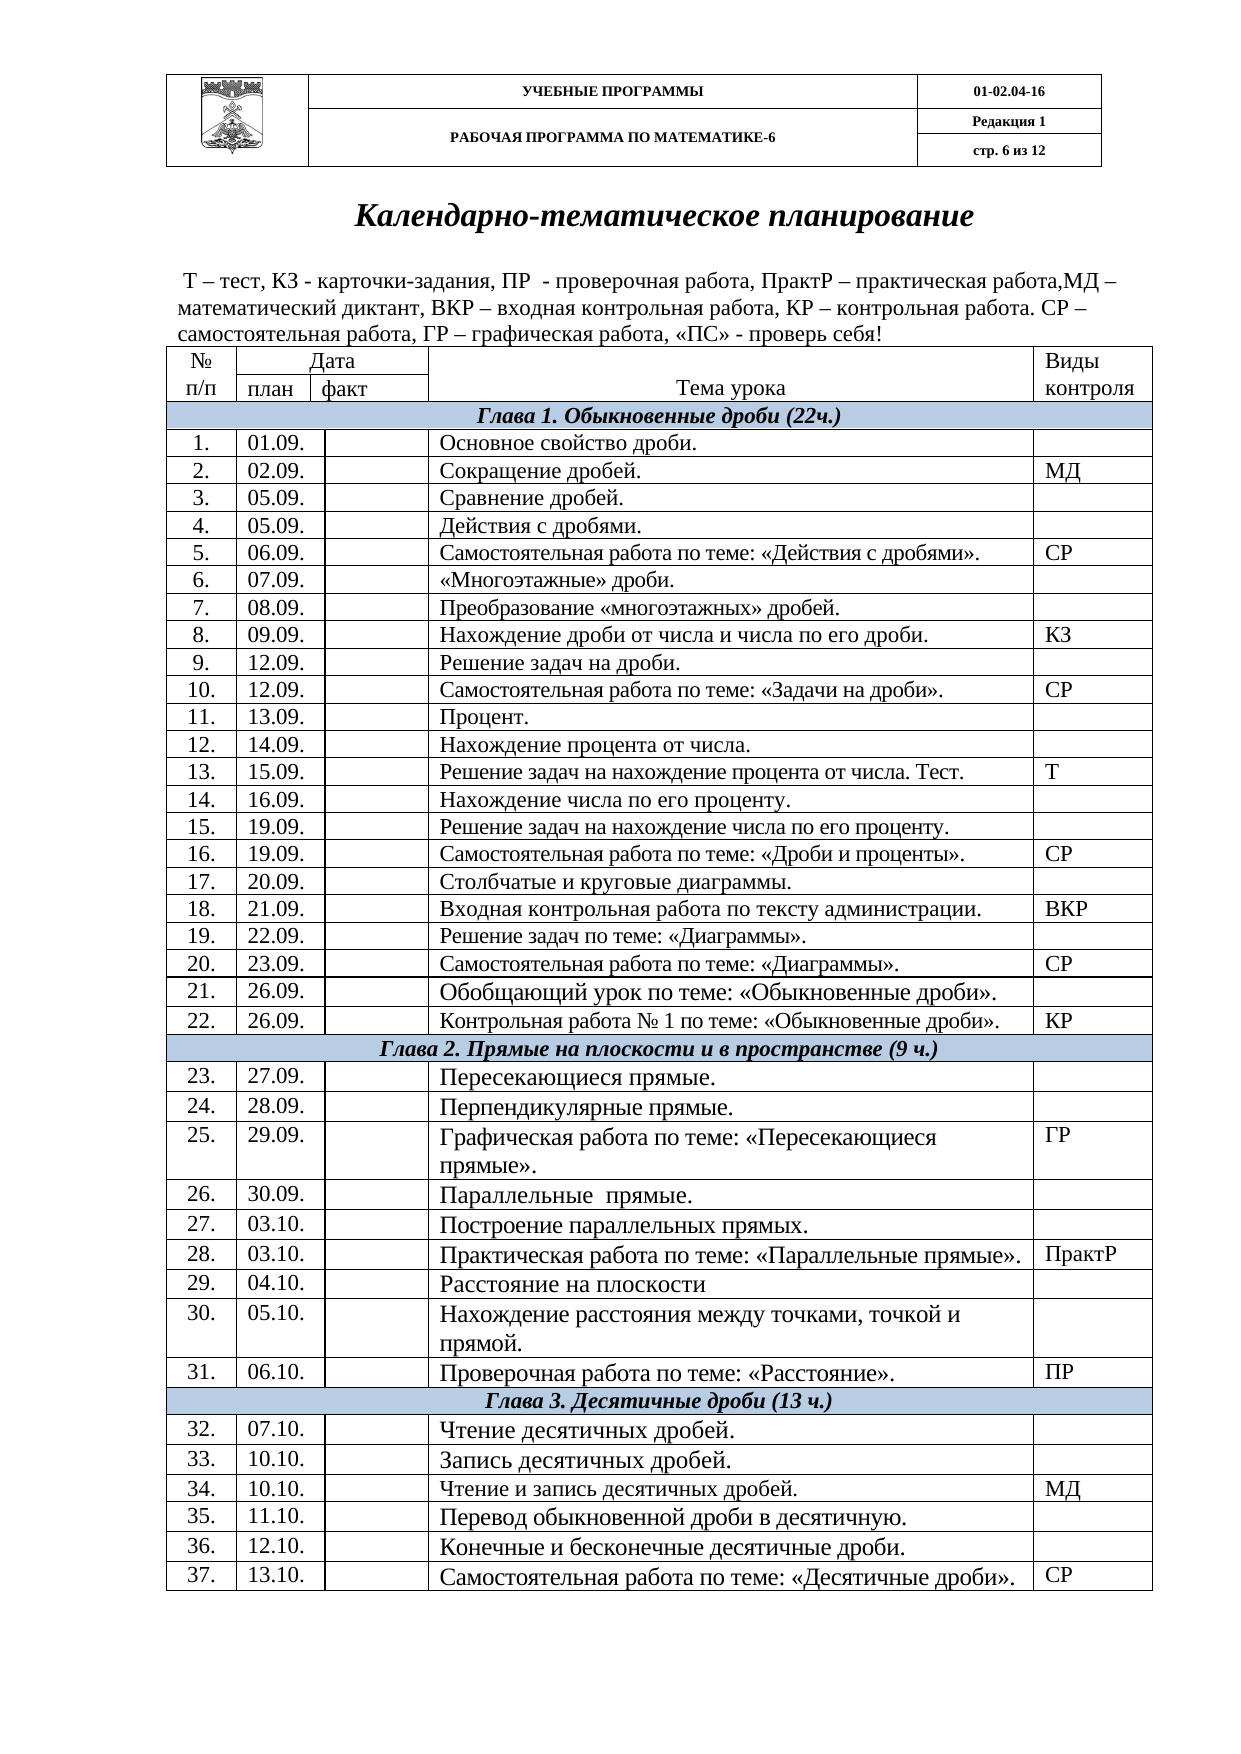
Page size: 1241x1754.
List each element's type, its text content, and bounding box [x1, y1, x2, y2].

table_cell [326, 1210, 428, 1239]
table_cell [326, 1445, 428, 1473]
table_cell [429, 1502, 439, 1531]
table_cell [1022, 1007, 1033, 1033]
table_cell 36. [167, 1532, 236, 1561]
table_cell 35. [167, 1502, 236, 1531]
table_cell [326, 786, 428, 812]
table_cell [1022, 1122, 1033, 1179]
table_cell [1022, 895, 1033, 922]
table_cell 19.09. [237, 840, 324, 867]
table_cell [326, 1415, 428, 1444]
table_cell 12.10. [237, 1532, 324, 1561]
table_cell [326, 1180, 428, 1209]
table_cell [1034, 594, 1152, 620]
table_cell [1034, 786, 1152, 812]
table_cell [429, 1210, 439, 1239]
table_cell [326, 950, 428, 976]
table_cell [1034, 484, 1152, 511]
table_cell 12.09. [237, 649, 324, 675]
table_cell [1034, 1180, 1152, 1209]
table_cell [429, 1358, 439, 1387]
table_cell 26. [167, 1180, 236, 1209]
table_cell [1034, 649, 1152, 675]
table_cell [326, 1562, 428, 1590]
table_cell 34. [167, 1475, 236, 1501]
table_cell 20.09. [237, 868, 324, 894]
table_cell [1034, 430, 1152, 456]
table_cell СР [1034, 950, 1152, 976]
table_cell 01.09. [237, 430, 324, 456]
table_cell 9. [167, 649, 236, 675]
table_cell МД [1034, 457, 1152, 483]
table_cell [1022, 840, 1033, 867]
table_cell 05.09. [237, 512, 324, 538]
table_cell [1034, 1092, 1152, 1121]
table_cell 32. [167, 1415, 236, 1444]
table_cell СР [1034, 840, 1152, 867]
table_cell [1034, 1415, 1152, 1444]
table_cell 07.10. [237, 1415, 324, 1444]
table_cell [326, 978, 428, 1006]
table_cell [326, 566, 428, 593]
table_cell 05.10. [237, 1299, 324, 1357]
table_cell Сравнение дробей. [429, 484, 1033, 511]
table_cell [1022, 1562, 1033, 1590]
table_cell 13.09. [237, 704, 324, 730]
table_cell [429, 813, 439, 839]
table_cell 29.09. [237, 1122, 324, 1179]
text Т – тест, КЗ - карточки-задания, ПР - проверочная работа, ПрактР – практическая работа,МД – математический диктант, ВКР – входная контрольная работа, КР – контрольная работа. СР – самостоятельная работа, ГР – графическая работа, «ПС» - проверь себя! [177, 267, 1152, 346]
table_cell [326, 895, 428, 922]
table_cell [326, 484, 428, 511]
table_cell [1034, 868, 1152, 894]
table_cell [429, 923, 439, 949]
table_cell 02.09. [237, 457, 324, 483]
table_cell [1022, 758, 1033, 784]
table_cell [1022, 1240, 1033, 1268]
table_cell [1034, 704, 1152, 730]
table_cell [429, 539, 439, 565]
table_cell 10.10. [237, 1445, 324, 1473]
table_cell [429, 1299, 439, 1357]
table_cell [326, 813, 428, 839]
table_cell [1034, 1299, 1152, 1357]
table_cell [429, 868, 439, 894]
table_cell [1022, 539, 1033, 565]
table_cell [1034, 1210, 1152, 1239]
picture [201, 77, 263, 154]
table_cell Т [1034, 758, 1152, 784]
table_cell Запись десятичных дробей. [429, 1445, 1033, 1473]
table_cell 23.09. [237, 950, 324, 976]
table_cell Глава 1. Обыкновенные дроби (22ч.) [167, 402, 1152, 428]
table_cell [326, 512, 428, 538]
table_cell ГР [1034, 1122, 1152, 1179]
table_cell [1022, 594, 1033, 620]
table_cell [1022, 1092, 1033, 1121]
table_cell Сокращение дробей. [429, 457, 1033, 483]
table_cell [326, 731, 428, 757]
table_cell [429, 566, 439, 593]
table_cell [1034, 1062, 1152, 1091]
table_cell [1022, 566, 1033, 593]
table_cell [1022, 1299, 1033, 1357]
table_cell [1034, 1532, 1152, 1561]
table_cell [326, 704, 428, 730]
table_cell 06.10. [237, 1358, 324, 1387]
table_cell МД [1034, 1475, 1152, 1501]
table_cell 14. [167, 786, 236, 812]
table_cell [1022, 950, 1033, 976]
table_cell Решение задач на дроби. [429, 649, 1033, 675]
table_cell 30. [167, 1299, 236, 1357]
table_cell Расстояние на плоскости [429, 1270, 1033, 1298]
table_cell СР [1034, 676, 1152, 702]
table_cell Параллельные прямые. [429, 1180, 1033, 1209]
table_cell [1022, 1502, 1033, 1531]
table_cell 31. [167, 1358, 236, 1387]
table_cell СР [1034, 1562, 1152, 1590]
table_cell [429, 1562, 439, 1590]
table_cell 7. [167, 594, 236, 620]
table_cell 27.09. [237, 1062, 324, 1091]
table_cell 6. [167, 566, 236, 593]
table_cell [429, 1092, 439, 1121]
table_cell 8. [167, 621, 236, 648]
table_cell 22. [167, 1007, 236, 1033]
table_cell ПР [1034, 1358, 1152, 1387]
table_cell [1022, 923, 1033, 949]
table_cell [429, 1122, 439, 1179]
table_cell [326, 621, 428, 648]
table_cell Глава 2. Прямые на плоскости и в пространстве (9 ч.) [167, 1035, 1152, 1061]
table_cell [326, 1270, 428, 1298]
table_cell [326, 1122, 428, 1179]
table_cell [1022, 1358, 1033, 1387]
table_cell [326, 923, 428, 949]
table_cell КЗ [1034, 621, 1152, 648]
table_cell [1034, 1502, 1152, 1531]
table_cell [326, 457, 428, 483]
table_cell [326, 649, 428, 675]
table_cell Действия с дробями. [429, 512, 1033, 538]
table_cell 10.10. [237, 1475, 324, 1501]
table_cell [326, 1358, 428, 1387]
table_cell 21. [167, 978, 236, 1006]
table_cell 12.09. [237, 676, 324, 702]
table_cell 13.10. [237, 1562, 324, 1590]
table_cell 28.09. [237, 1092, 324, 1121]
table_cell 20. [167, 950, 236, 976]
table_cell 06.09. [237, 539, 324, 565]
table_cell [326, 868, 428, 894]
table_cell 2. [167, 457, 236, 483]
table_header Тема урока [429, 347, 1033, 401]
table_cell [1034, 813, 1152, 839]
table_cell 10. [167, 676, 236, 702]
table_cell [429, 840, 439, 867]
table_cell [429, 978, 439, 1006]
table_cell [1034, 923, 1152, 949]
table_cell Чтение и запись десятичных дробей. [429, 1475, 1033, 1501]
table_cell [1034, 566, 1152, 593]
table_cell ПрактР [1034, 1240, 1152, 1268]
table_cell 1. [167, 430, 236, 456]
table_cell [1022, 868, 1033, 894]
table_cell план [237, 375, 310, 401]
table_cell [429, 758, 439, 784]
table_cell 17. [167, 868, 236, 894]
table_cell [326, 1475, 428, 1501]
table_header Виды контроля [1034, 347, 1152, 401]
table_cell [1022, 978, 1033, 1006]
table_cell [1034, 978, 1152, 1006]
table_cell 08.09. [237, 594, 324, 620]
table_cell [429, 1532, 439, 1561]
table_cell 16. [167, 840, 236, 867]
table_cell [326, 1062, 428, 1091]
table_cell 15.09. [237, 758, 324, 784]
table_cell [326, 430, 428, 456]
table_cell 11.10. [237, 1502, 324, 1531]
table_cell [326, 1299, 428, 1357]
table_cell 11. [167, 704, 236, 730]
table_cell [326, 1240, 428, 1268]
table_cell [326, 594, 428, 620]
table_cell [326, 676, 428, 702]
table_cell 09.09. [237, 621, 324, 648]
table_cell Нахождение дроби от числа и числа по его дроби. [429, 621, 1033, 648]
table_cell 25. [167, 1122, 236, 1179]
table_cell 24. [167, 1092, 236, 1121]
table_cell 19. [167, 923, 236, 949]
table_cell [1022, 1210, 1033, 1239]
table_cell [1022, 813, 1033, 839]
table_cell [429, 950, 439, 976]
table_cell 07.09. [237, 566, 324, 593]
table_cell 30.09. [237, 1180, 324, 1209]
table_cell 05.09. [237, 484, 324, 511]
table_cell [326, 1092, 428, 1121]
table_cell [326, 1502, 428, 1531]
table_cell [326, 1007, 428, 1033]
table_cell СР [1034, 539, 1152, 565]
table_cell ВКР [1034, 895, 1152, 922]
table_cell Основное свойство дроби. [429, 430, 1033, 456]
table_cell Нахождение процента от числа. [429, 731, 1033, 757]
table_cell Глава 3. Десятичные дроби (13 ч.) [167, 1388, 1152, 1414]
table_cell Пересекающиеся прямые. [429, 1062, 1033, 1091]
table_cell [1034, 1270, 1152, 1298]
table_cell Процент. [429, 704, 1033, 730]
table_cell 23. [167, 1062, 236, 1091]
table_cell 18. [167, 895, 236, 922]
table_cell 3. [167, 484, 236, 511]
table_cell 03.10. [237, 1210, 324, 1239]
table_cell 33. [167, 1445, 236, 1473]
table_header № п/п [167, 347, 236, 401]
table_cell [326, 840, 428, 867]
table_cell 04.10. [237, 1270, 324, 1298]
table_cell 28. [167, 1240, 236, 1268]
table_cell 21.09. [237, 895, 324, 922]
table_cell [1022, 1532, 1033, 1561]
table_cell Чтение десятичных дробей. [429, 1415, 1033, 1444]
table_cell [326, 1532, 428, 1561]
table_cell 29. [167, 1270, 236, 1298]
table_cell 03.10. [237, 1240, 324, 1268]
table_cell 16.09. [237, 786, 324, 812]
table_cell Нахождение числа по его проценту. [429, 786, 1033, 812]
text Календарно-тематическое планирование [177, 195, 1152, 234]
table_cell 14.09. [237, 731, 324, 757]
table_cell [326, 758, 428, 784]
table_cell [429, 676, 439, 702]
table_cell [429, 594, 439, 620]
table_cell 22.09. [237, 923, 324, 949]
table_cell факт [311, 375, 428, 401]
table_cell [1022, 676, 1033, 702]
table_cell 19.09. [237, 813, 324, 839]
table_cell 37. [167, 1562, 236, 1590]
table_cell 27. [167, 1210, 236, 1239]
table_cell 13. [167, 758, 236, 784]
table_cell 26.09. [237, 978, 324, 1006]
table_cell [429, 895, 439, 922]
table_cell [1034, 731, 1152, 757]
table_cell КР [1034, 1007, 1152, 1033]
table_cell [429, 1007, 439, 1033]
table_cell 5. [167, 539, 236, 565]
table_cell [1034, 512, 1152, 538]
table_cell [1034, 1445, 1152, 1473]
table_cell 26.09. [237, 1007, 324, 1033]
table_header Дата [237, 347, 428, 374]
table_cell 15. [167, 813, 236, 839]
table_cell [326, 539, 428, 565]
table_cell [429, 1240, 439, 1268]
table_cell 12. [167, 731, 236, 757]
table_cell 4. [167, 512, 236, 538]
